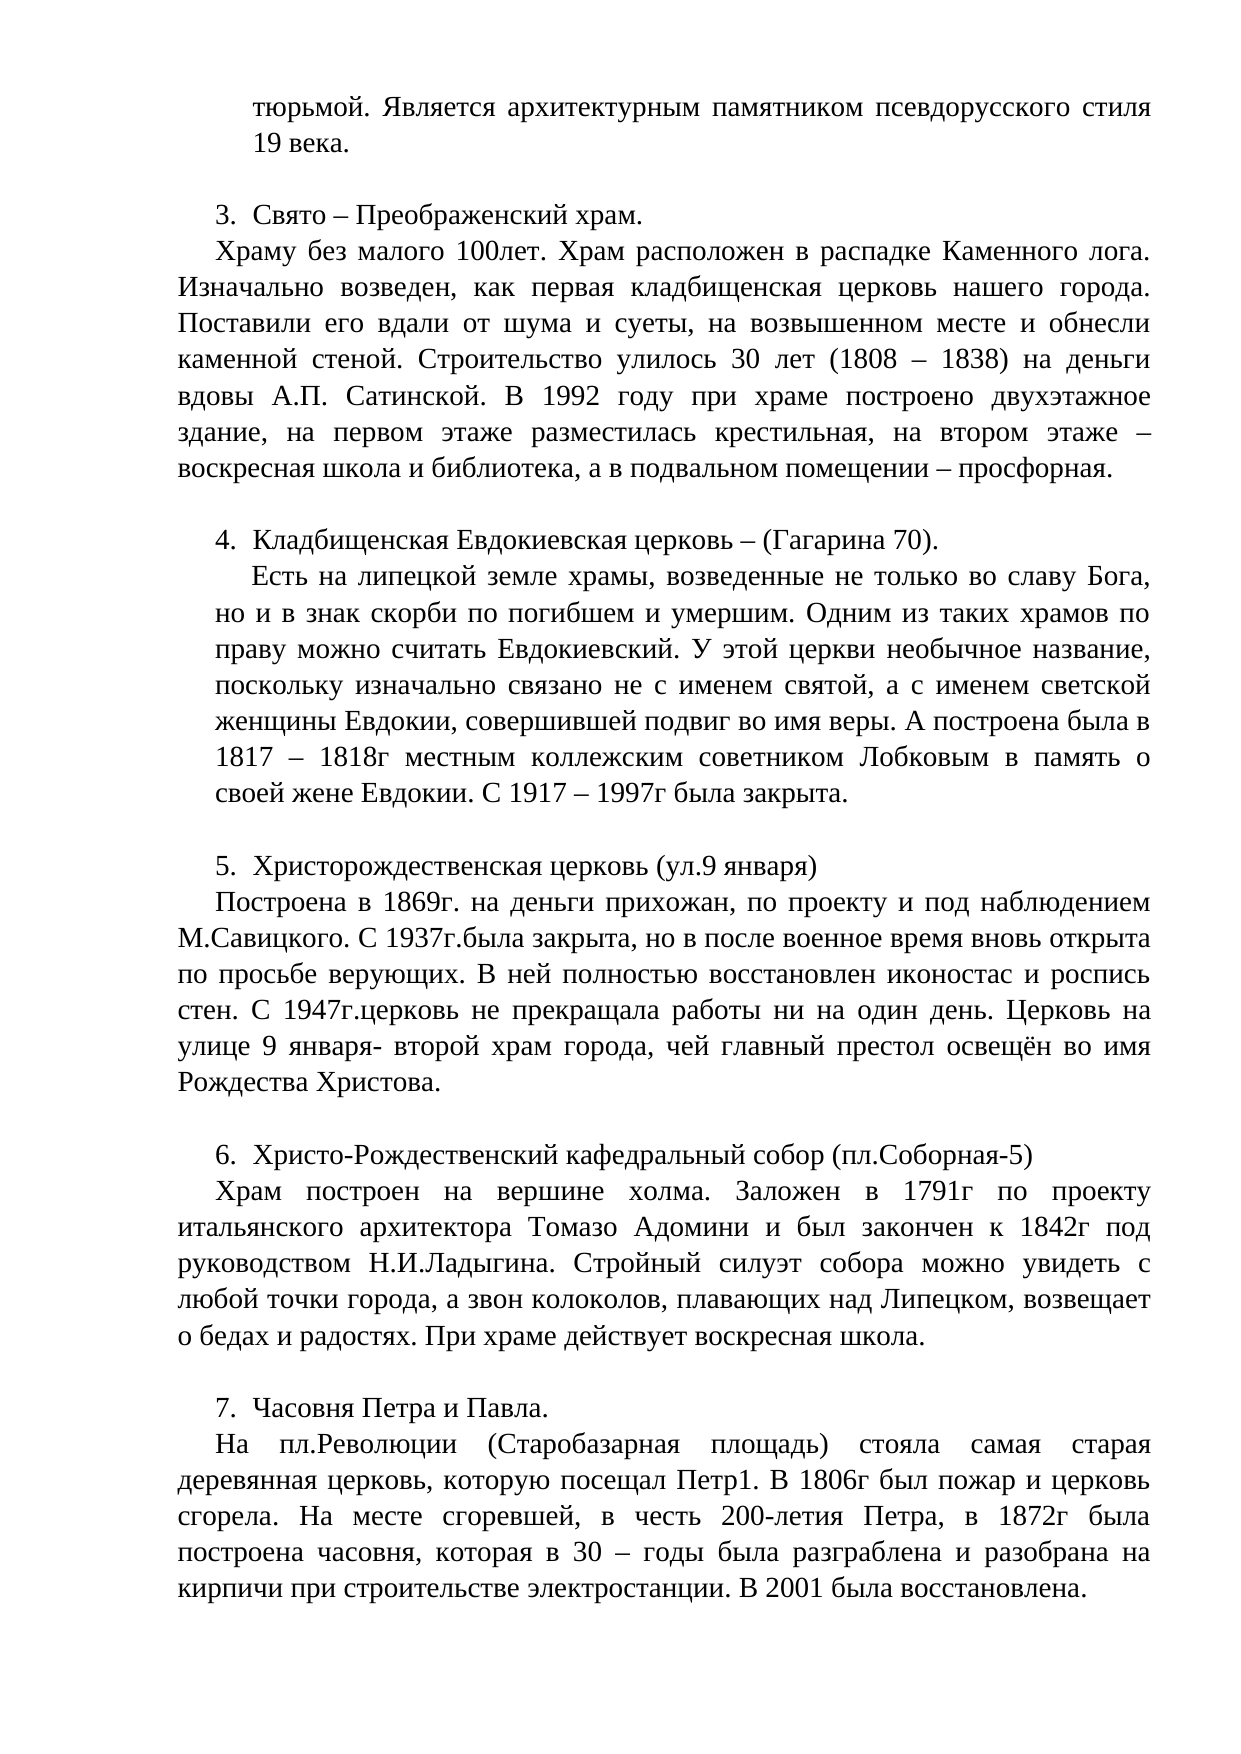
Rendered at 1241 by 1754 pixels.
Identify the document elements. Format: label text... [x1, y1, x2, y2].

text Храм построен на вершине холма. Заложен в 1791г по проекту итальянского архитектора Томазо Адомини и был закончен к 1842г под руководством Н.И.Ладыгина. Стройный силуэт собора можно увидеть с любой точки города, а звон колоколов, плавающих над Липецком, возвещает о бедах и радостях. При храме действует воскресная школа. [177, 1173, 1152, 1351]
list Кладбищенская Евдокиевская церковь – (Гагарина 70). [215, 522, 1152, 556]
list Христо-Рождественский кафедральный собор (пл.Соборная-5) [215, 1137, 1152, 1170]
text Есть на липецкой земле храмы, возведенные не только во славу Бога, но и в знак скорби по погибшем и умершим. Одним из таких храмов по праву можно считать Евдокиевский. У этой церкви необычное название, поскольку изначально связано не с именем святой, а с именем светской женщины Евдокии, совершившей подвиг во имя веры. А построена была в 1817 – 1818г местным коллежским советником Лобковым в память о своей жене Евдокии. С 1917 – 1997г была закрыта. [215, 558, 1152, 809]
text На пл.Революции (Старобазарная площадь) стояла самая старая деревянная церковь, которую посещал Петр1. В 1806г был пожар и церковь сгорела. На месте сгоревшей, в честь 200-летия Петра, в 1872г была построена часовня, которая в 30 – годы была разграблена и разобрана на кирпичи при строительстве электростанции. В 2001 была восстановлена. [177, 1426, 1152, 1604]
text Храму без малого 100лет. Храм расположен в распадке Каменного лога. Изначально возведен, как первая кладбищенская церковь нашего города. Поставили его вдали от шума и суеты, на возвышенном месте и обнесли каменной стеной. Строительство улилось 30 лет (1808 – 1838) на деньги вдовы А.П. Сатинской. В 1992 году при храме построено двухэтажное здание, на первом этаже разместилась крестильная, на втором этаже – воскресная школа и библиотека, а в подвальном помещении – просфорная. [177, 233, 1152, 484]
list Свято – Преображенский храм. [215, 197, 1152, 231]
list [215, 89, 1152, 158]
list Часовня Петра и Павла. [215, 1390, 1152, 1423]
text Построена в 1869г. на деньги прихожан, по проекту и под наблюдением М.Савицкого. С 1937г.была закрыта, но в после военное время вновь открыта по просьбе верующих. В ней полностью восстановлен иконостас и роспись стен. С 1947г.церковь не прекращала работы ни на один день. Церковь на улице 9 января- второй храм города, чей главный престол освещён во имя Рождества Христова. [177, 884, 1152, 1098]
list Христорождественская церковь (ул.9 января) [215, 848, 1152, 881]
